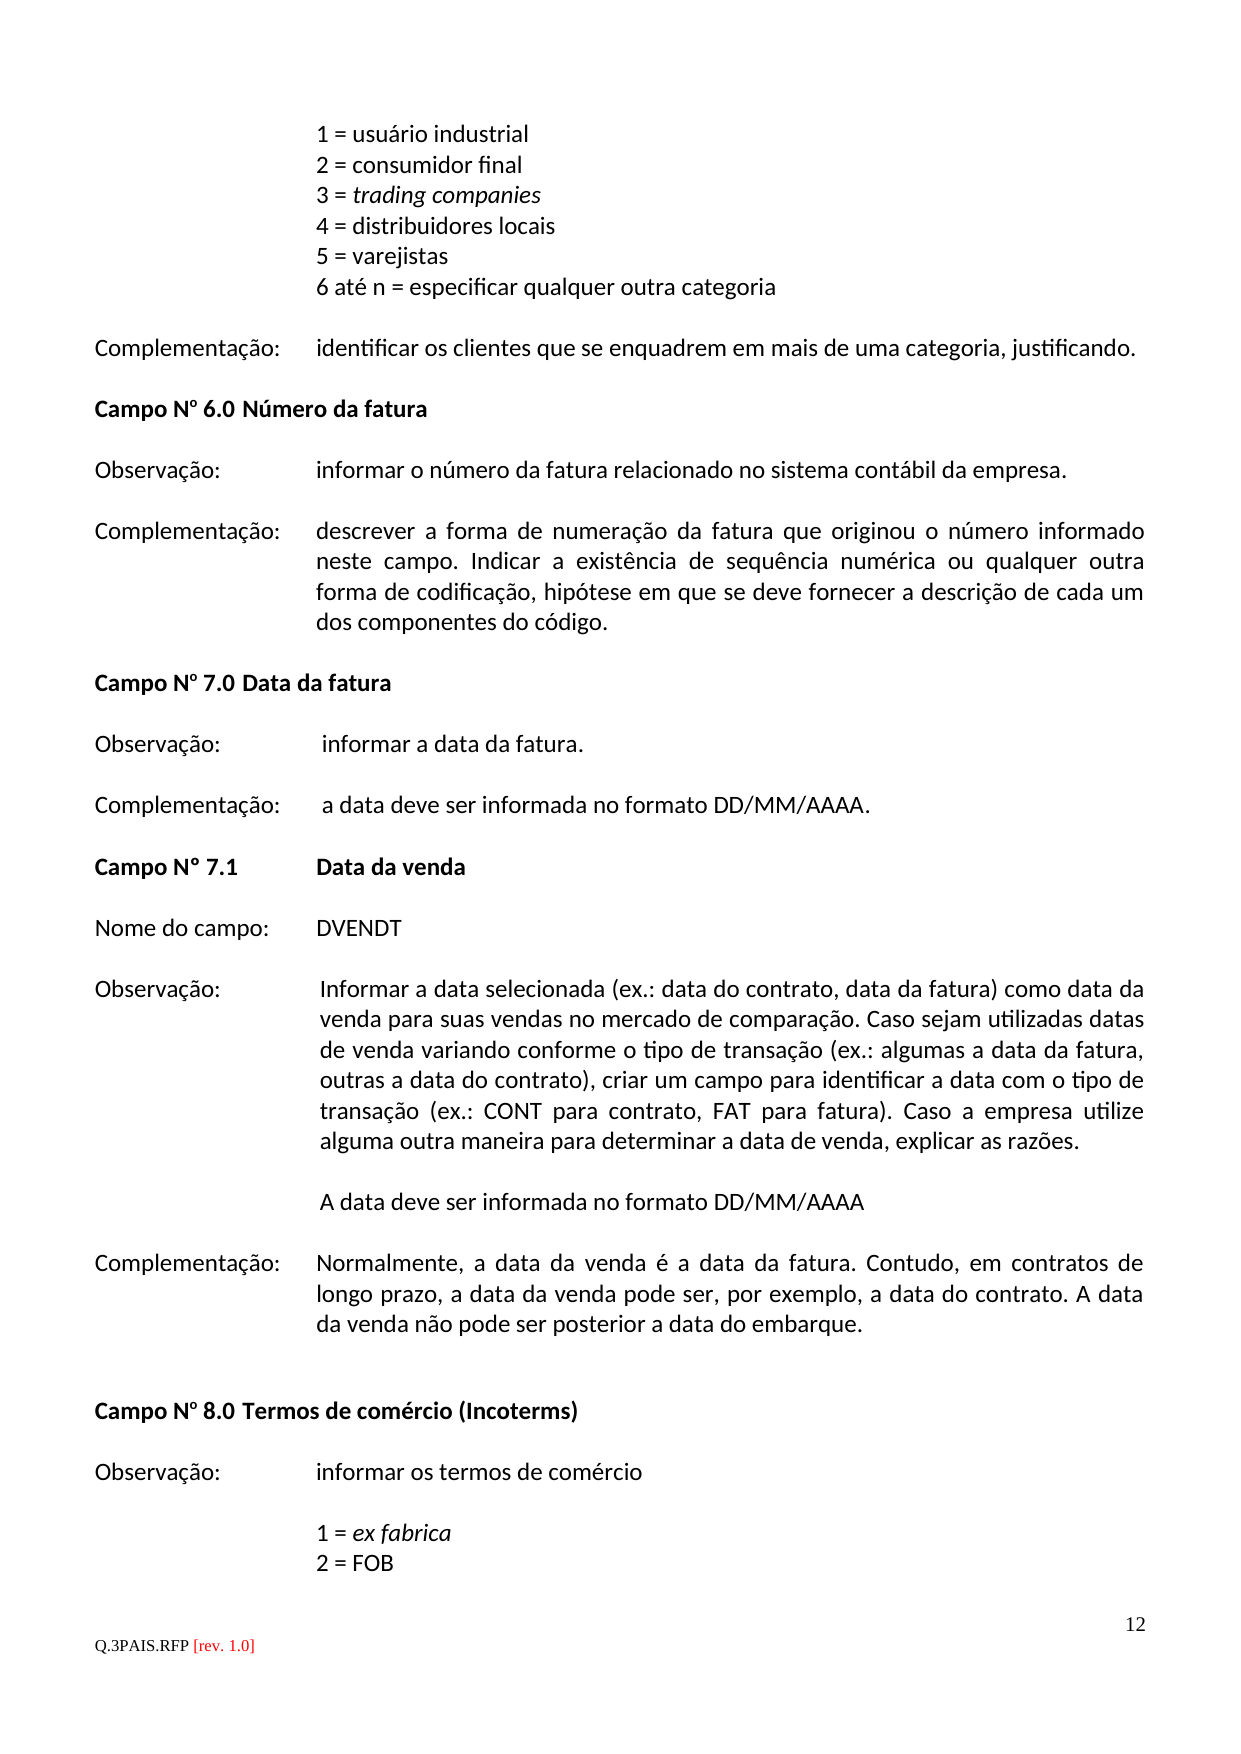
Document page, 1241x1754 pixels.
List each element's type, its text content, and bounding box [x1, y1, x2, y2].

text Campo No 7.0 Data da fatura [94, 668, 1146, 698]
list A data deve ser informada no formato DD/MM/AAAA [319, 1186, 1146, 1217]
text Campo Nº 7.1 Data da venda [94, 851, 1146, 881]
text 4 = distribuidores locais [316, 210, 1146, 240]
text Complementação: a data deve ser informada no formato DD/MM/AAAA. [94, 790, 1146, 820]
text Campo No 8.0 Termos de comércio (Incoterms) [94, 1395, 1146, 1426]
text Observação: informar a data da fatura. [94, 729, 1146, 759]
text 5 = varejistas [316, 240, 1146, 271]
text 2 = FOB [242, 1548, 1146, 1578]
text Complementação: descrever a forma de numeração da fatura que originou o número informado neste campo. Indicar a existência de sequência numérica ou qualquer outra forma de codificação, hipótese em que se deve fornecer a descrição de cada um dos componentes do código. [94, 515, 1146, 637]
text Observação: informar o número da fatura relacionado no sistema contábil da empresa. [94, 454, 1146, 484]
text 1 = usuário industrial [242, 118, 1146, 149]
text 6 até n = especificar qualquer outra categoria [316, 271, 1146, 301]
text Campo No 6.0 Número da fatura [94, 393, 1146, 423]
text Complementação: identificar os clientes que se enquadrem em mais de uma categoria, justificando. [94, 332, 1146, 362]
text Observação: informar os termos de comércio [94, 1456, 1146, 1487]
text Complementação: Normalmente, a data da venda é a data da fatura. Contudo, em contratos de longo prazo, a data da venda pode ser, por exemplo, a data do contrato. A data da venda não pode ser posterior a data do embarque. [94, 1247, 1146, 1339]
text Nome do campo: DVENDT [94, 912, 1146, 942]
text 2 = consumidor final [316, 149, 1146, 179]
text 1 = ex fabrica [242, 1517, 1146, 1548]
list Observação: Informar a data selecionada (ex.: data do contrato, data da fatura) como data da venda para suas vendas no mercado de comparação. Caso sejam utilizadas datas de venda variando conforme o tipo de transação (ex.: algumas a data da fatura, outras a data do contrato), criar um campo para identificar a data com o tipo de transação (ex.: CONT para contrato, FAT para fatura). Caso a empresa utilize alguma outra maneira para determinar a data de venda, explicar as razões. [94, 973, 1146, 1156]
text 3 = trading companies [316, 179, 1146, 210]
